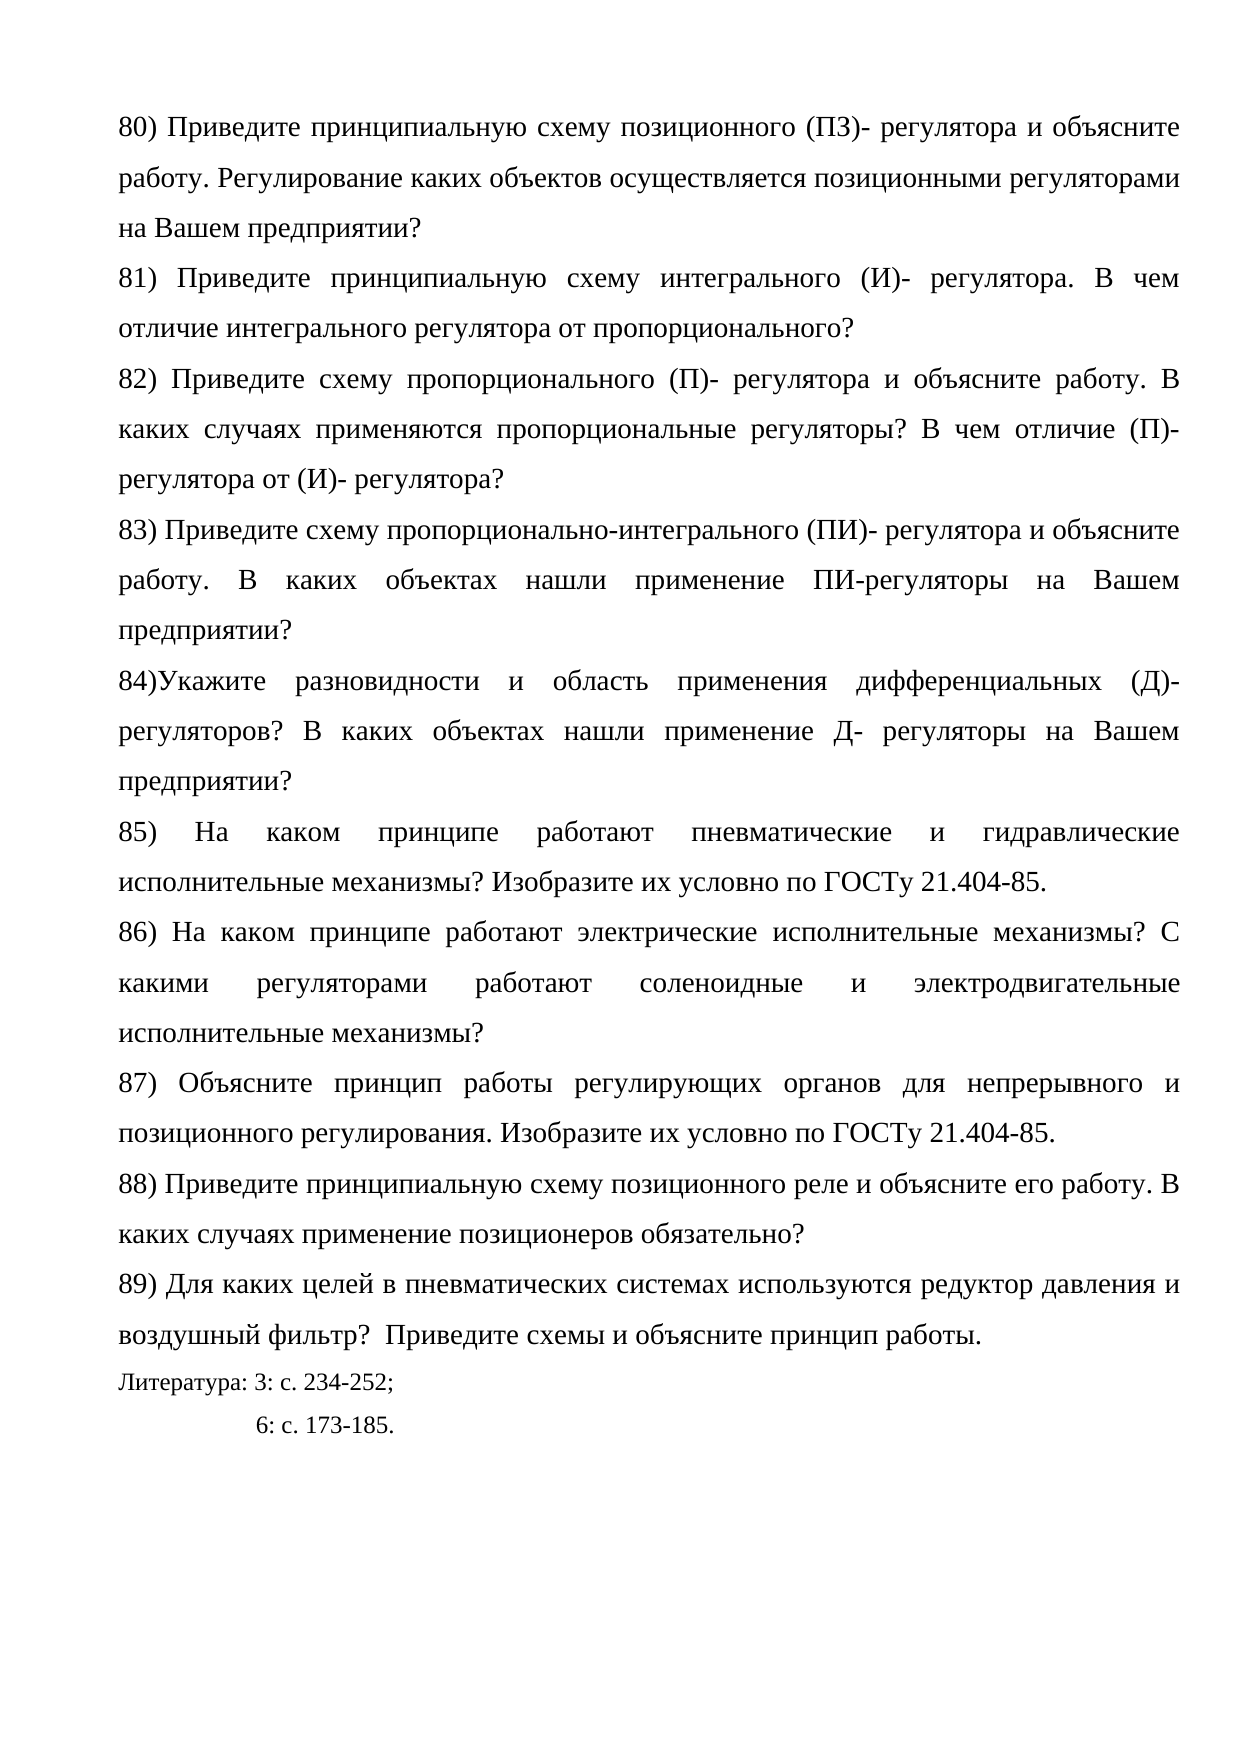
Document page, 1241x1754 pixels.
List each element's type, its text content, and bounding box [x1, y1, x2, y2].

text 88) Приведите принципиальную схему позиционного реле и объясните его работу. В каких случаях применение позиционеров обязательно? [118, 1166, 1181, 1250]
text 85) На каком принципе работают пневматические и гидравлические исполнительные механизмы? Изобразите их условно по ГОСТу 21.404-85. [118, 814, 1181, 898]
text 83) Приведите схему пропорционально-интегрального (ПИ)- регулятора и объясните работу. В каких объектах нашли применение ПИ-регуляторы на Вашем предприятии? [118, 512, 1181, 646]
text 82) Приведите схему пропорционального (П)- регулятора и объясните работу. В каких случаях применяются пропорциональные регуляторы? В чем отличие (П)- регулятора от (И)- регулятора? [118, 361, 1181, 495]
text 80) Приведите принципиальную схему позиционного (ПЗ)- регулятора и объясните работу. Регулирование каких объектов осуществляется позиционными регуляторами на Вашем предприятии? [118, 109, 1181, 243]
text 86) На каком принципе работают электрические исполнительные механизмы? С какими регуляторами работают соленоидные и электродвигательные исполнительные механизмы? [118, 914, 1181, 1048]
text 84)Укажите разновидности и область применения дифференциальных (Д)- регуляторов? В каких объектах нашли применение Д- регуляторы на Вашем предприятии? [118, 663, 1181, 797]
text Литература: 3: с. 234-252; [118, 1367, 1181, 1396]
text 6: с. 173-185. [118, 1410, 1181, 1439]
text 87) Объясните принцип работы регулирующих органов для непрерывного и позиционного регулирования. Изобразите их условно по ГОСТу 21.404-85. [118, 1065, 1181, 1149]
text 89) Для каких целей в пневматических системах используются редуктор давления и воздушный фильтр? Приведите схемы и объясните принцип работы. [118, 1267, 1181, 1350]
text 81) Приведите принципиальную схему интегрального (И)- регулятора. В чем отличие интегрального регулятора от пропорционального? [118, 260, 1181, 344]
